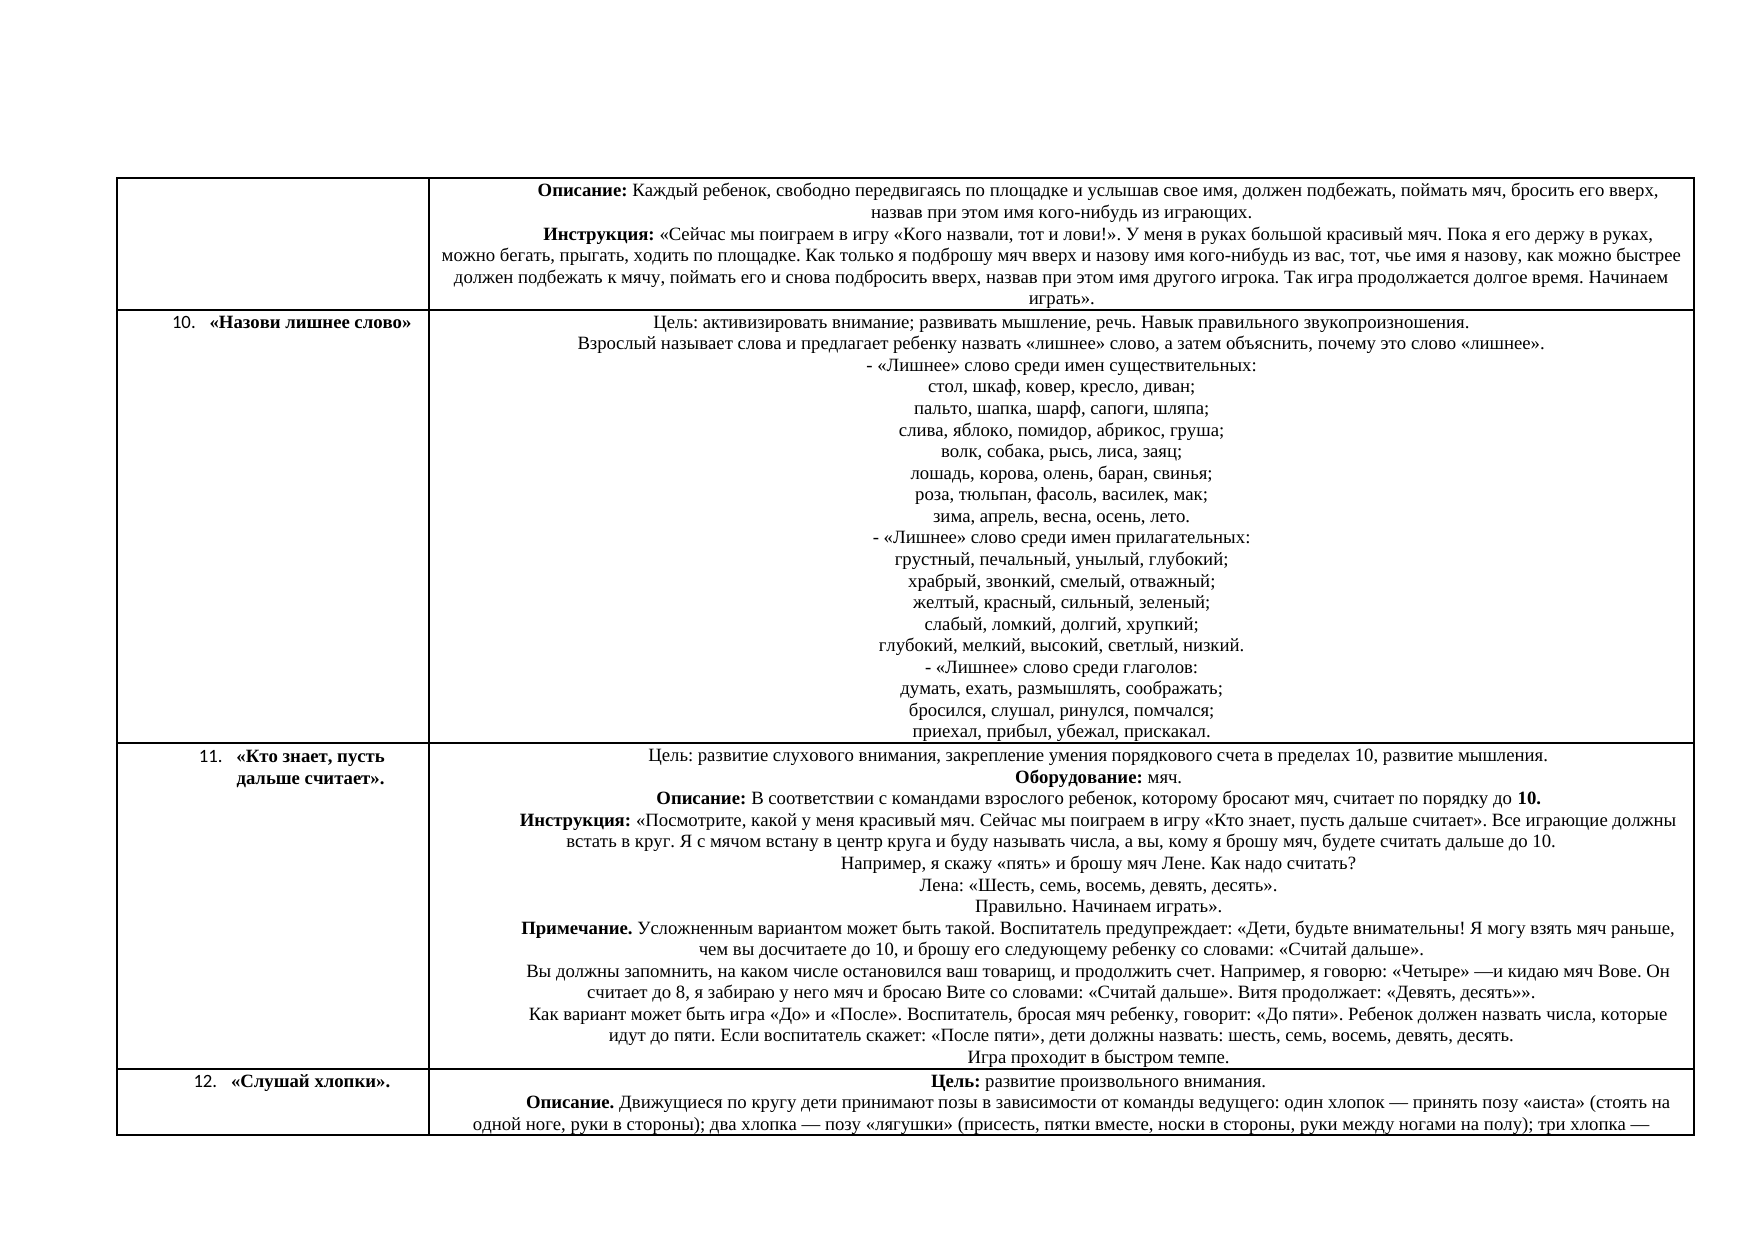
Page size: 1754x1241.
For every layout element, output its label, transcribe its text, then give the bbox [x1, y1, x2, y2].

table_cell Цель: развитие слухового внимания, закрепление умения порядкового счета в пределах 10, развитие мышления. Оборудование: мяч. Описание: В соответствии с командами взрослого ребенок, которому бросают мяч, считает по порядку до 10. Инструкция: «Посмотрите, какой у меня красивый мяч. Сейчас мы поиграем в игру «Кто знает, пусть дальше считает». Все играющие должны встать в круг. Я с мячом встану в центр круга и буду называть числа, а вы, кому я брошу мяч, будете считать дальше до 10. Например, я скажу «пять» и брошу мяч Лене. Как надо считать? Лена: «Шесть, семь, восемь, девять, десять». Правильно. Начинаем играть». Примечание. Усложненным вариантом может быть такой. Воспитатель предупреждает: «Дети, будьте внимательны! Я могу взять мяч раньше, чем вы досчитаете до 10, и брошу его следующему ребенку со словами: «Считай дальше». Вы должны запомнить, на каком числе остановился ваш товарищ, и продолжить счет. Например, я говорю: «Четыре» —и кидаю мяч Вове. Он считает до 8, я забираю у него мяч и бросаю Вите со словами: «Считай дальше». Витя продолжает: «Девять, десять»». Как вариант может быть игра «До» и «После». Воспитатель, бросая мяч ребенку, говорит: «До пяти». Ребенок должен назвать числа, которые идут до пяти. Если воспитатель скажет: «После пяти», дети должны назвать: шесть, семь, восемь, девять, десять. Игра проходит в быстром темпе. [430, 744, 1693, 1067]
table_cell «Слушай хлопки». [118, 1070, 428, 1134]
table_cell «Назови лишнее слово» [118, 311, 428, 742]
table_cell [430, 179, 1693, 309]
table_cell «Кто знает, пусть дальше считает». [118, 744, 428, 1067]
table_cell Цель: активизировать внимание; развивать мышление, речь. Навык правильного звукопроизношения. Взрослый называет слова и предлагает ребенку назвать «лишнее» слово, а затем объяснить, почему это слово «лишнее». - «Лишнее» слово среди имен существительных: стол, шкаф, ковер, кресло, диван; пальто, шапка, шарф, сапоги, шляпа; слива, яблоко, помидор, абрикос, груша; волк, собака, рысь, лиса, заяц; лошадь, корова, олень, баран, свинья; роза, тюльпан, фасоль, василек, мак; зима, апрель, весна, осень, лето. - «Лишнее» слово среди имен прилагательных: грустный, печальный, унылый, глубокий; храбрый, звонкий, смелый, отважный; желтый, красный, сильный, зеленый; слабый, ломкий, долгий, хрупкий; глубокий, мелкий, высокий, светлый, низкий. - «Лишнее» слово среди глаголов: думать, ехать, размышлять, соображать; бросился, слушал, ринулся, помчался; приехал, прибыл, убежал, прискакал. [430, 311, 1693, 742]
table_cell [118, 179, 428, 309]
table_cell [430, 1070, 1693, 1134]
